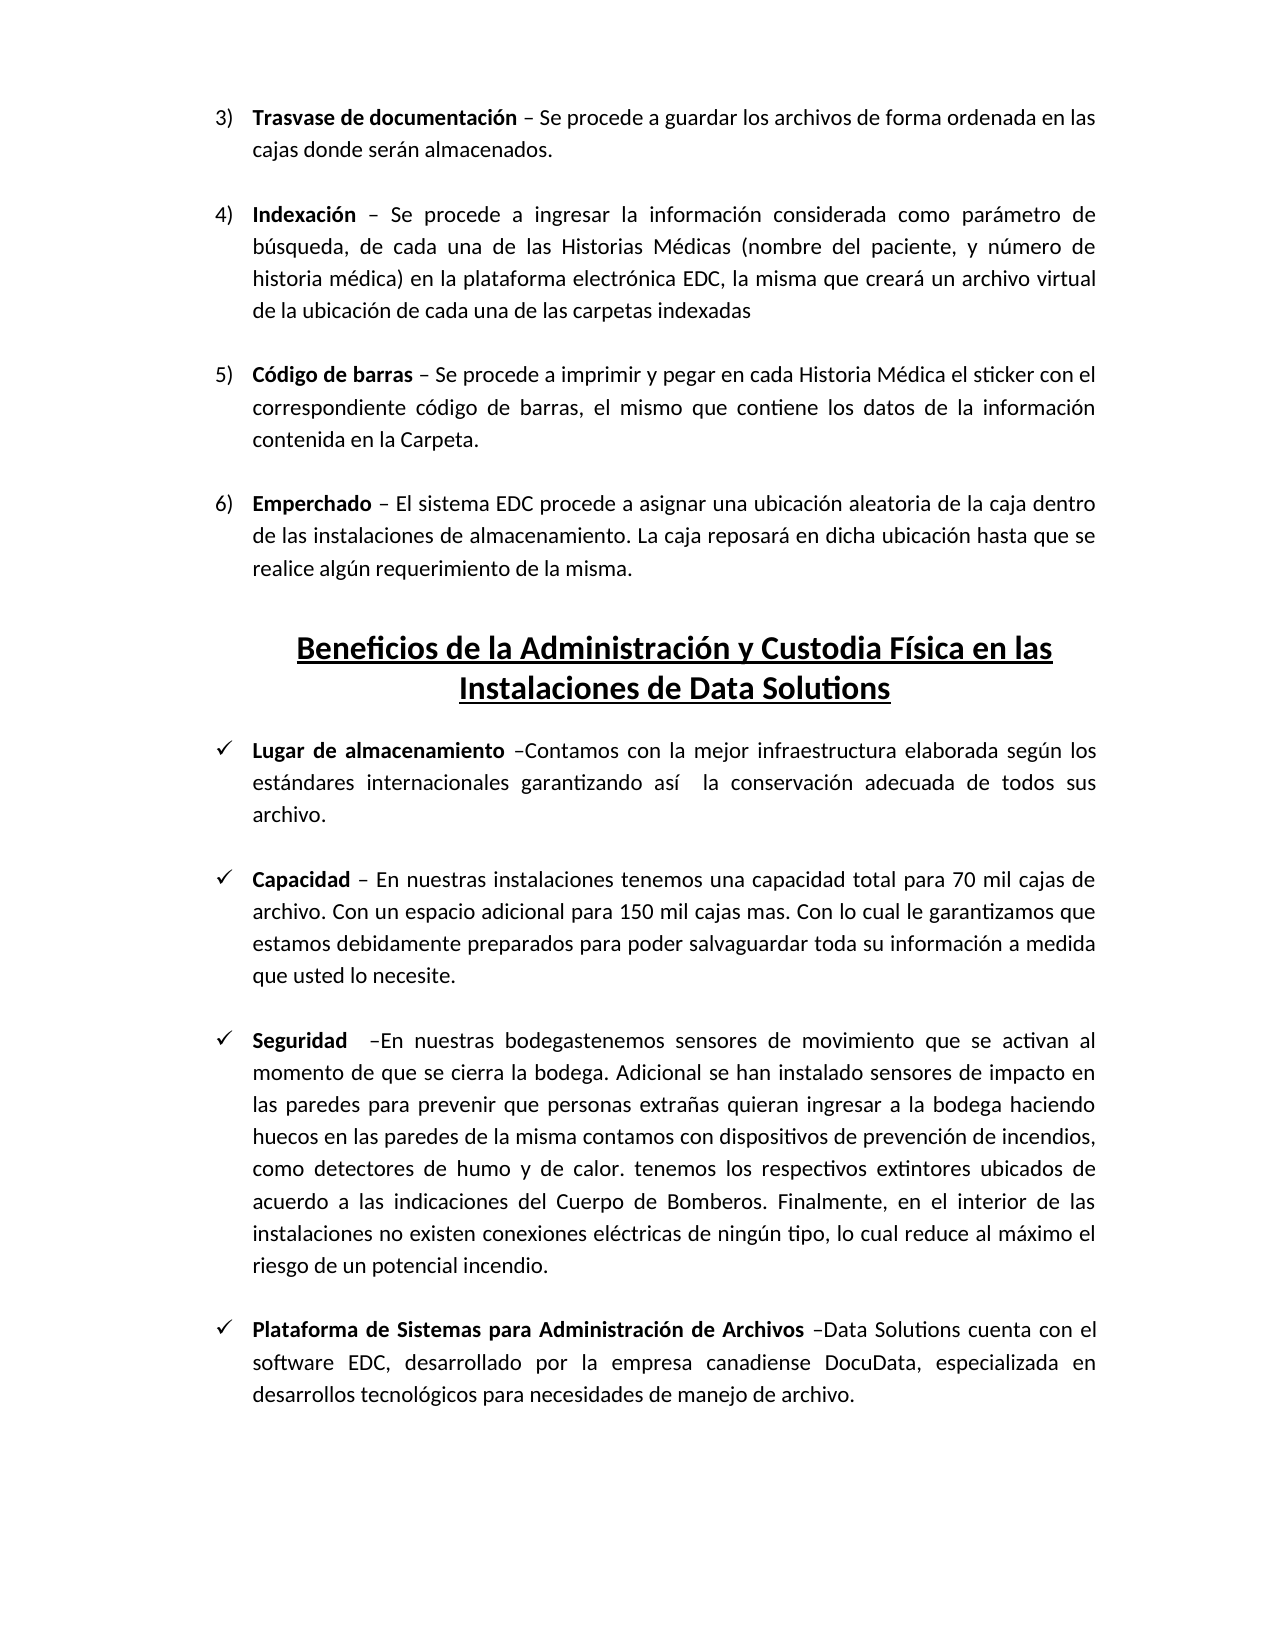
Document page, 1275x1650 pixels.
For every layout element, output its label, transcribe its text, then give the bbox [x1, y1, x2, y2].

list Trasvase de documentación – Se procede a guardar los archivos de forma ordenada en las cajas donde serán almacenados. [215, 103, 1097, 163]
list Capacidad – En nuestras instalaciones tenemos una capacidad total para 70 mil cajas de archivo. Con un espacio adicional para 150 mil cajas mas. Con lo cual le garantizamos que estamos debidamente preparados para poder salvaguardar toda su información a medida que usted lo necesite. [215, 865, 1097, 989]
list Lugar de almacenamiento –Contamos con la mejor infraestructura elaborada según los estándares internacionales garantizando así la conservación adecuada de todos sus archivo. [215, 736, 1097, 828]
text Beneficios de la Administración y Custodia Física en las Instalaciones de Data Solutions [252, 627, 1097, 708]
list Emperchado – El sistema EDC procede a asignar una ubicación aleatoria de la caja dentro de las instalaciones de almacenamiento. La caja reposará en dicha ubicación hasta que se realice algún requerimiento de la misma. [215, 489, 1097, 582]
list Plataforma de Sistemas para Administración de Archivos –Data Solutions cuenta con el software EDC, desarrollado por la empresa canadiense DocuData, especializada en desarrollos tecnológicos para necesidades de manejo de archivo. [215, 1316, 1097, 1408]
list Seguridad –En nuestras bodegastenemos sensores de movimiento que se activan al momento de que se cierra la bodega. Adicional se han instalado sensores de impacto en las paredes para prevenir que personas extrañas quieran ingresar a la bodega haciendo huecos en las paredes de la misma contamos con dispositivos de prevención de incendios, como detectores de humo y de calor. tenemos los respectivos extintores ubicados de acuerdo a las indicaciones del Cuerpo de Bomberos. Finalmente, en el interior de las instalaciones no existen conexiones eléctricas de ningún tipo, lo cual reduce al máximo el riesgo de un potencial incendio. [215, 1026, 1097, 1279]
list Código de barras – Se procede a imprimir y pegar en cada Historia Médica el sticker con el correspondiente código de barras, el mismo que contiene los datos de la información contenida en la Carpeta. [215, 361, 1097, 453]
list Indexación – Se procede a ingresar la información considerada como parámetro de búsqueda, de cada una de las Historias Médicas (nombre del paciente, y número de historia médica) en la plataforma electrónica EDC, la misma que creará un archivo virtual de la ubicación de cada una de las carpetas indexadas [215, 200, 1097, 324]
